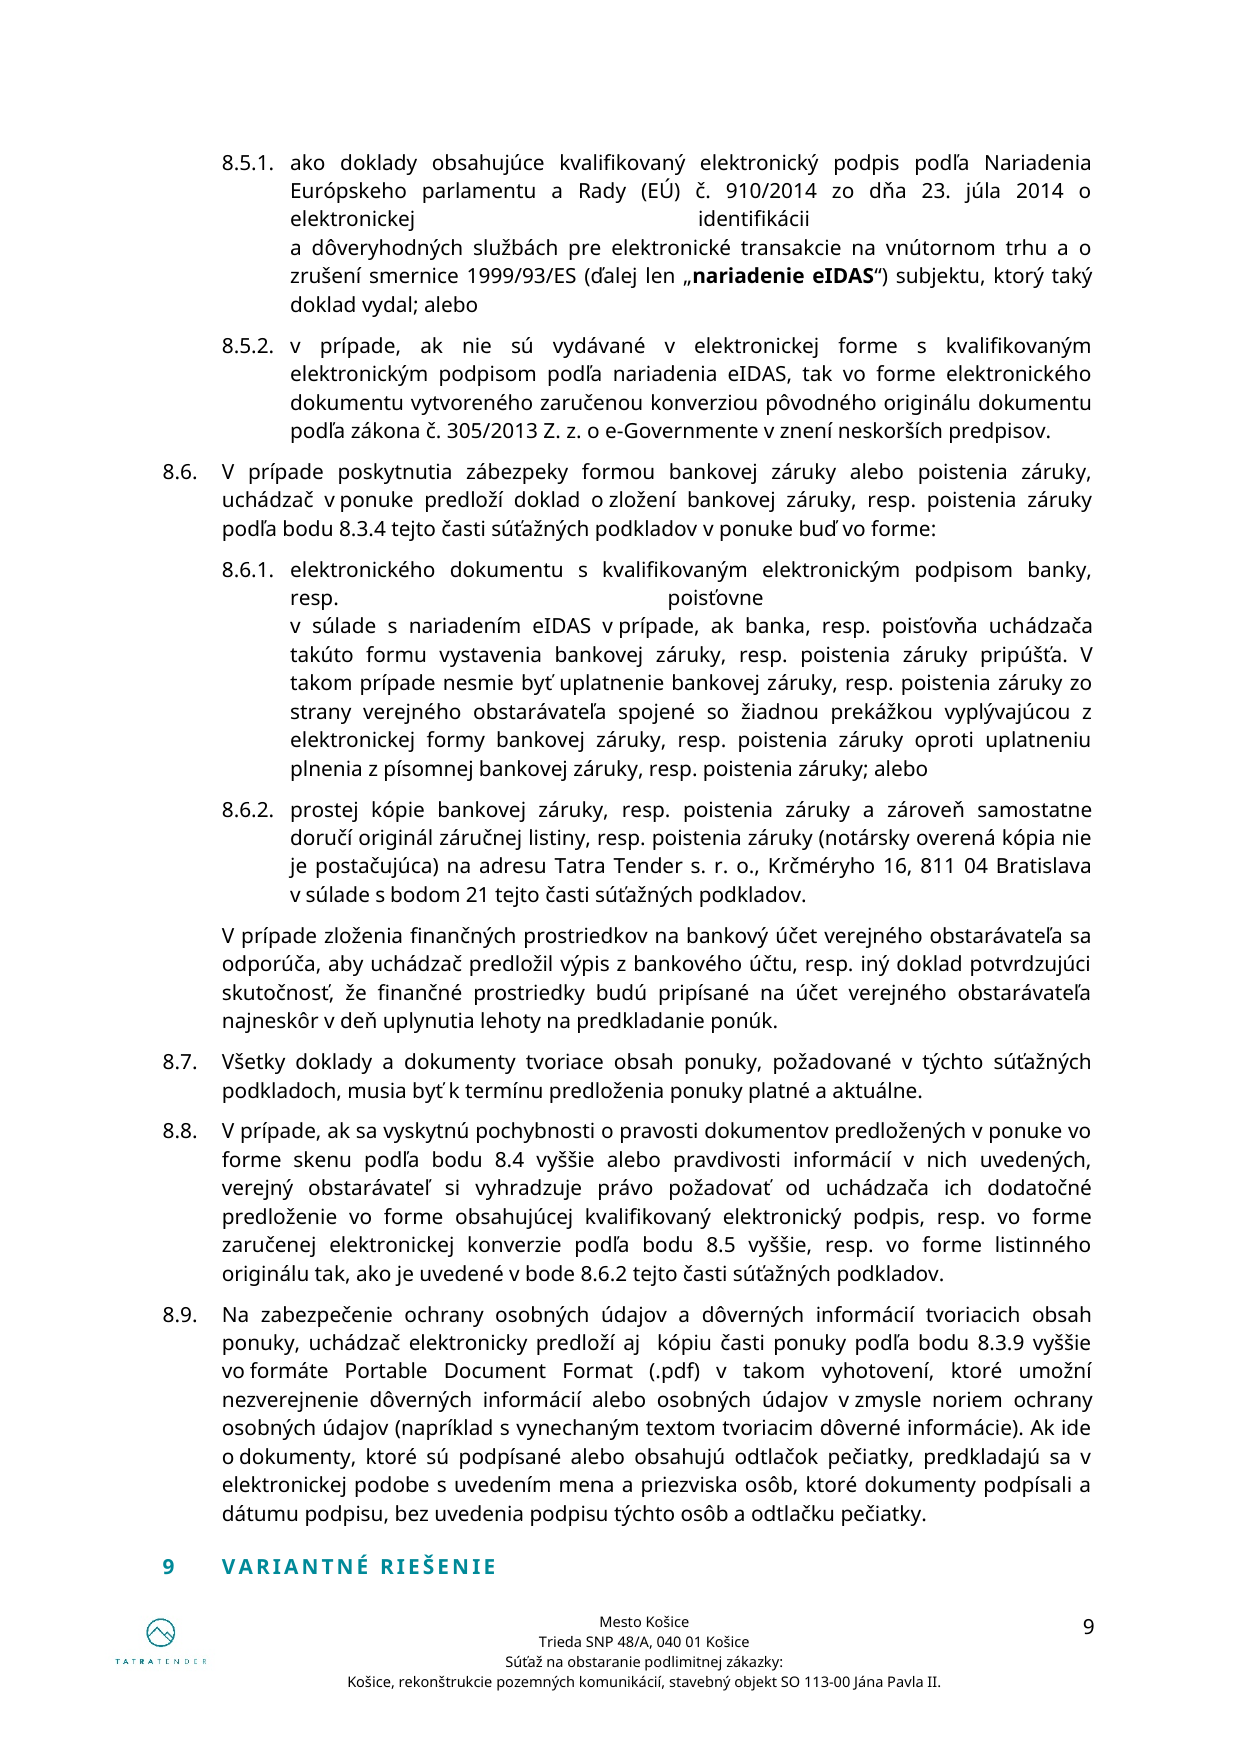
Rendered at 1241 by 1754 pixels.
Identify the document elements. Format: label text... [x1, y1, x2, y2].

subtitle v prípade, ak nie sú vydávané v elektronickej forme s kvalifikovaným elektronickým podpisom podľa nariadenia eIDAS, tak vo forme elektronického dokumentu vytvoreného zaručenou konverziou pôvodného originálu dokumentu podľa zákona č. 305/2013 Z. z. o e-Governmente v znení neskorších predpisov. [222, 331, 1093, 444]
subtitle V prípade poskytnutia zábezpeky formou bankovej záruky alebo poistenia záruky, uchádzač v ponuke predloží doklad o zložení bankovej záruky, resp. poistenia záruky podľa bodu 8.3.4 tejto časti súťažných podkladov v ponuke buď vo forme: [162, 457, 1093, 542]
subtitle prostej kópie bankovej záruky, resp. poistenia záruky a zároveň samostatne doručí originál záručnej listiny, resp. poistenia záruky (notársky overená kópia nie je postačujúca) na adresu Tatra Tender s. r. o., Krčméryho 16, 811 04 Bratislava v súlade s bodom 21 tejto časti súťažných podkladov. [222, 795, 1093, 908]
subtitle Variantné riešenie [162, 1552, 1093, 1581]
subtitle elektronického dokumentu s kvalifikovaným elektronickým podpisom banky, resp. poisťovne v súlade s nariadením eIDAS v prípade, ak banka, resp. poisťovňa uchádzača takúto formu vystavenia bankovej záruky, resp. poistenia záruky pripúšťa. V takom prípade nesmie byť uplatnenie bankovej záruky, resp. poistenia záruky zo strany verejného obstarávateľa spojené so žiadnou prekážkou vyplývajúcou z elektronickej formy bankovej záruky, resp. poistenia záruky oproti uplatneniu plnenia z písomnej bankovej záruky, resp. poistenia záruky; alebo [222, 555, 1093, 782]
subtitle V prípade zloženia finančných prostriedkov na bankový účet verejného obstarávateľa sa odporúča, aby uchádzač predložil výpis z bankového účtu, resp. iný doklad potvrdzujúci skutočnosť, že finančné prostriedky budú pripísané na účet verejného obstarávateľa najneskôr v deň uplynutia lehoty na predkladanie ponúk. [222, 921, 1093, 1035]
subtitle Na zabezpečenie ochrany osobných údajov a dôverných informácií tvoriacich obsah ponuky, uchádzač elektronicky predloží aj kópiu časti ponuky podľa bodu 8.3.9 vyššie vo formáte Portable Document Format (.pdf) v takom vyhotovení, ktoré umožní nezverejnenie dôverných informácií alebo osobných údajov v zmysle noriem ochrany osobných údajov (napríklad s vynechaným textom tvoriacim dôverné informácie). Ak ide o dokumenty, ktoré sú podpísané alebo obsahujú odtlačok pečiatky, predkladajú sa v elektronickej podobe s uvedením mena a priezviska osôb, ktoré dokumenty podpísali a dátumu podpisu, bez uvedenia podpisu týchto osôb a odtlačku pečiatky. [162, 1300, 1093, 1527]
picture [94, 1594, 227, 1688]
subtitle Všetky doklady a dokumenty tvoriace obsah ponuky, požadované v týchto súťažných podkladoch, musia byť k termínu predloženia ponuky platné a aktuálne. [162, 1047, 1093, 1104]
subtitle ako doklady obsahujúce kvalifikovaný elektronický podpis podľa Nariadenia Európskeho parlamentu a Rady (EÚ) č. 910/2014 zo dňa 23. júla 2014 o elektronickej identifikácii a dôveryhodných službách pre elektronické transakcie na vnútornom trhu a o zrušení smernice 1999/93/ES (ďalej len „nariadenie eIDAS“) subjektu, ktorý taký doklad vydal; alebo [222, 148, 1093, 318]
subtitle V prípade, ak sa vyskytnú pochybnosti o pravosti dokumentov predložených v ponuke vo forme skenu podľa bodu 8.4 vyššie alebo pravdivosti informácií v nich uvedených, verejný obstarávateľ si vyhradzuje právo požadovať od uchádzača ich dodatočné predloženie vo forme obsahujúcej kvalifikovaný elektronický podpis, resp. vo forme zaručenej elektronickej konverzie podľa bodu 8.5 vyššie, resp. vo forme listinného originálu tak, ako je uvedené v bode 8.6.2 tejto časti súťažných podkladov. [162, 1117, 1093, 1287]
